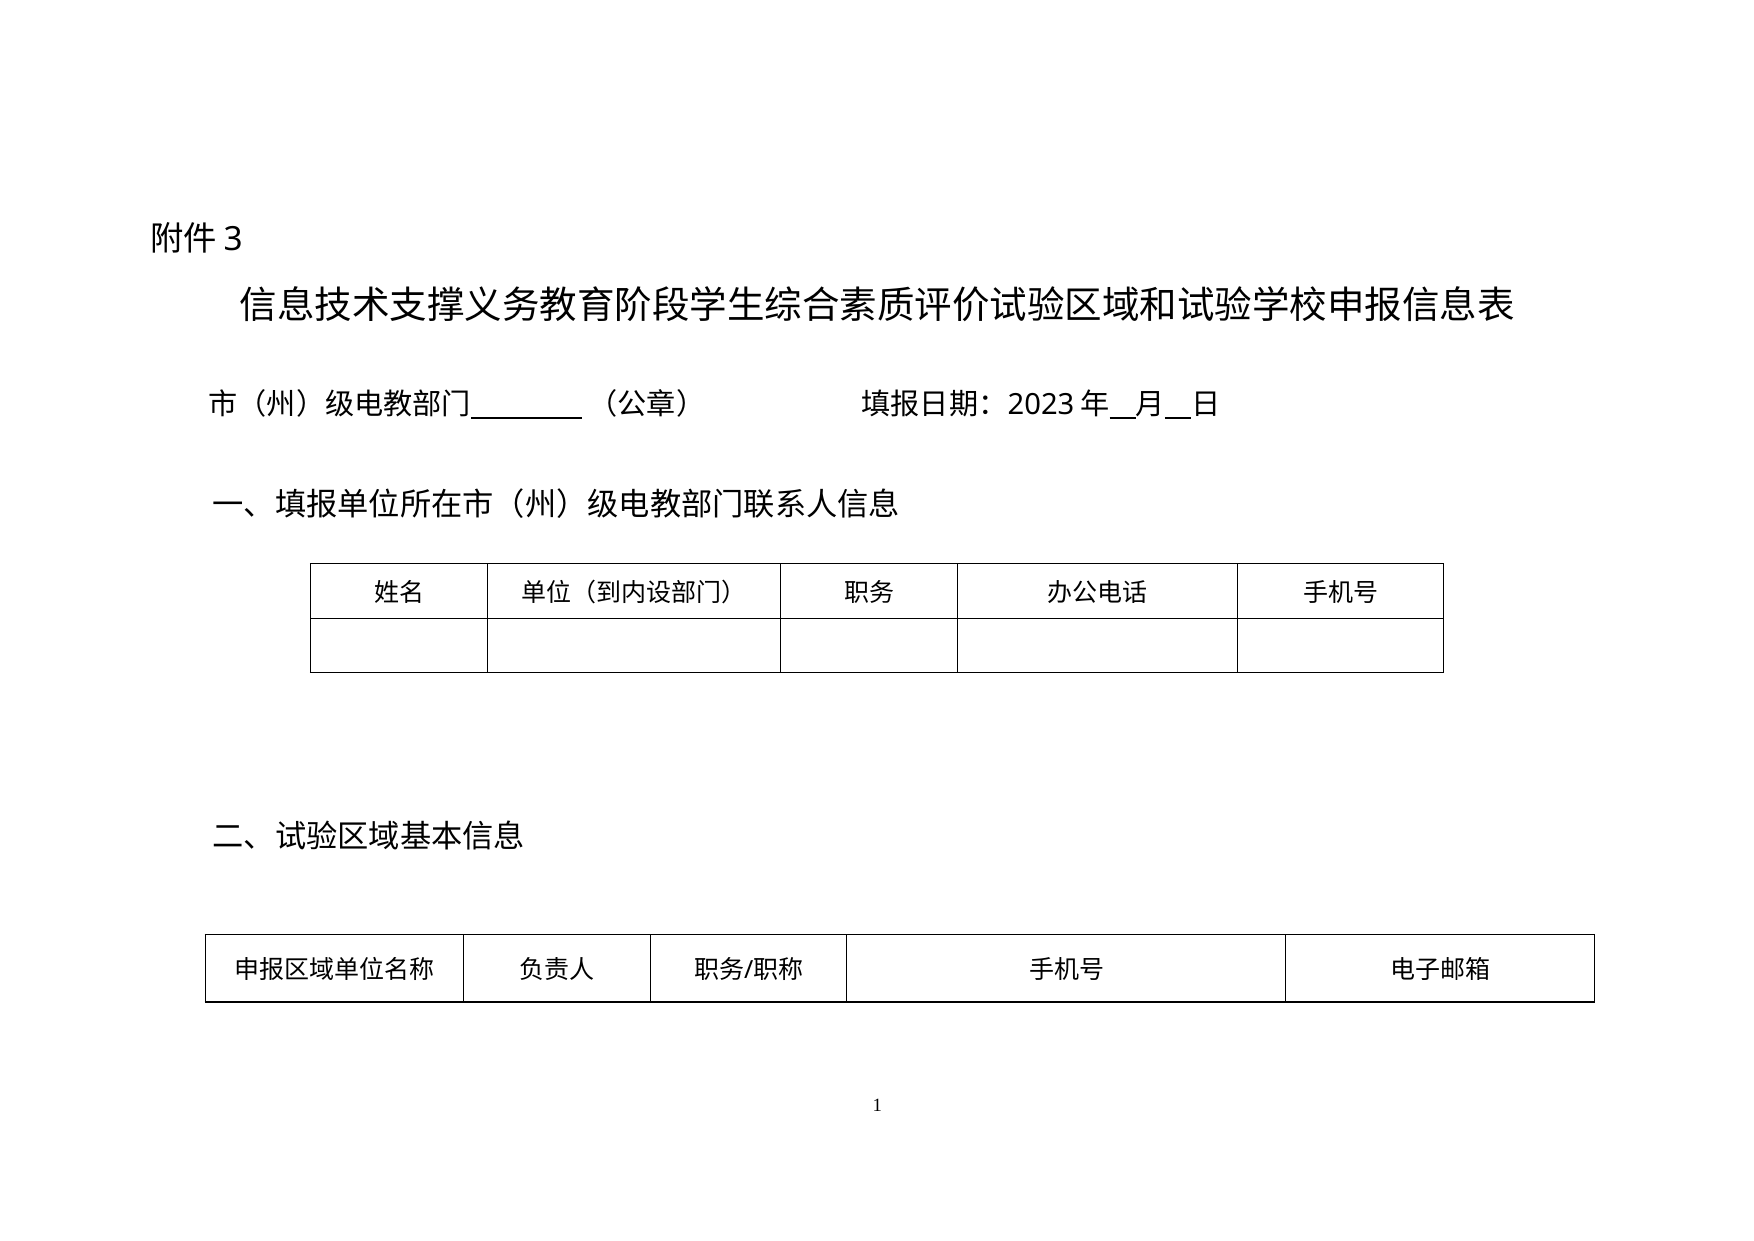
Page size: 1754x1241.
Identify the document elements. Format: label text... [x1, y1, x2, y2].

table_header 手机号 [847, 935, 1285, 1001]
text 附件3 [150, 203, 1604, 269]
table_cell [311, 619, 487, 672]
table_header 职务 [781, 564, 957, 617]
table_header 负责人 [464, 935, 650, 1001]
table_header 职务/职称 [651, 935, 846, 1001]
table_header 申报区域单位名称 [206, 935, 463, 1001]
text 二、试验区域基本信息 [150, 801, 1604, 867]
table_header 办公电话 [958, 564, 1237, 617]
table_cell [958, 619, 1237, 672]
table_cell [781, 619, 957, 672]
table_cell [488, 619, 780, 672]
table_header 单位（到内设部门） [488, 564, 780, 617]
table_header 姓名 [311, 564, 487, 617]
text 市（州）级电教部门 （公章） 填报日期：2023年 月 日 [150, 369, 1604, 435]
table_cell [1238, 619, 1443, 672]
text 一、填报单位所在市（州）级电教部门联系人信息 [150, 469, 1604, 535]
table_header 手机号 [1238, 564, 1443, 617]
table_header 电子邮箱 [1286, 935, 1594, 1001]
text 信息技术支撑义务教育阶段学生综合素质评价试验区域和试验学校申报信息表 [150, 269, 1604, 336]
